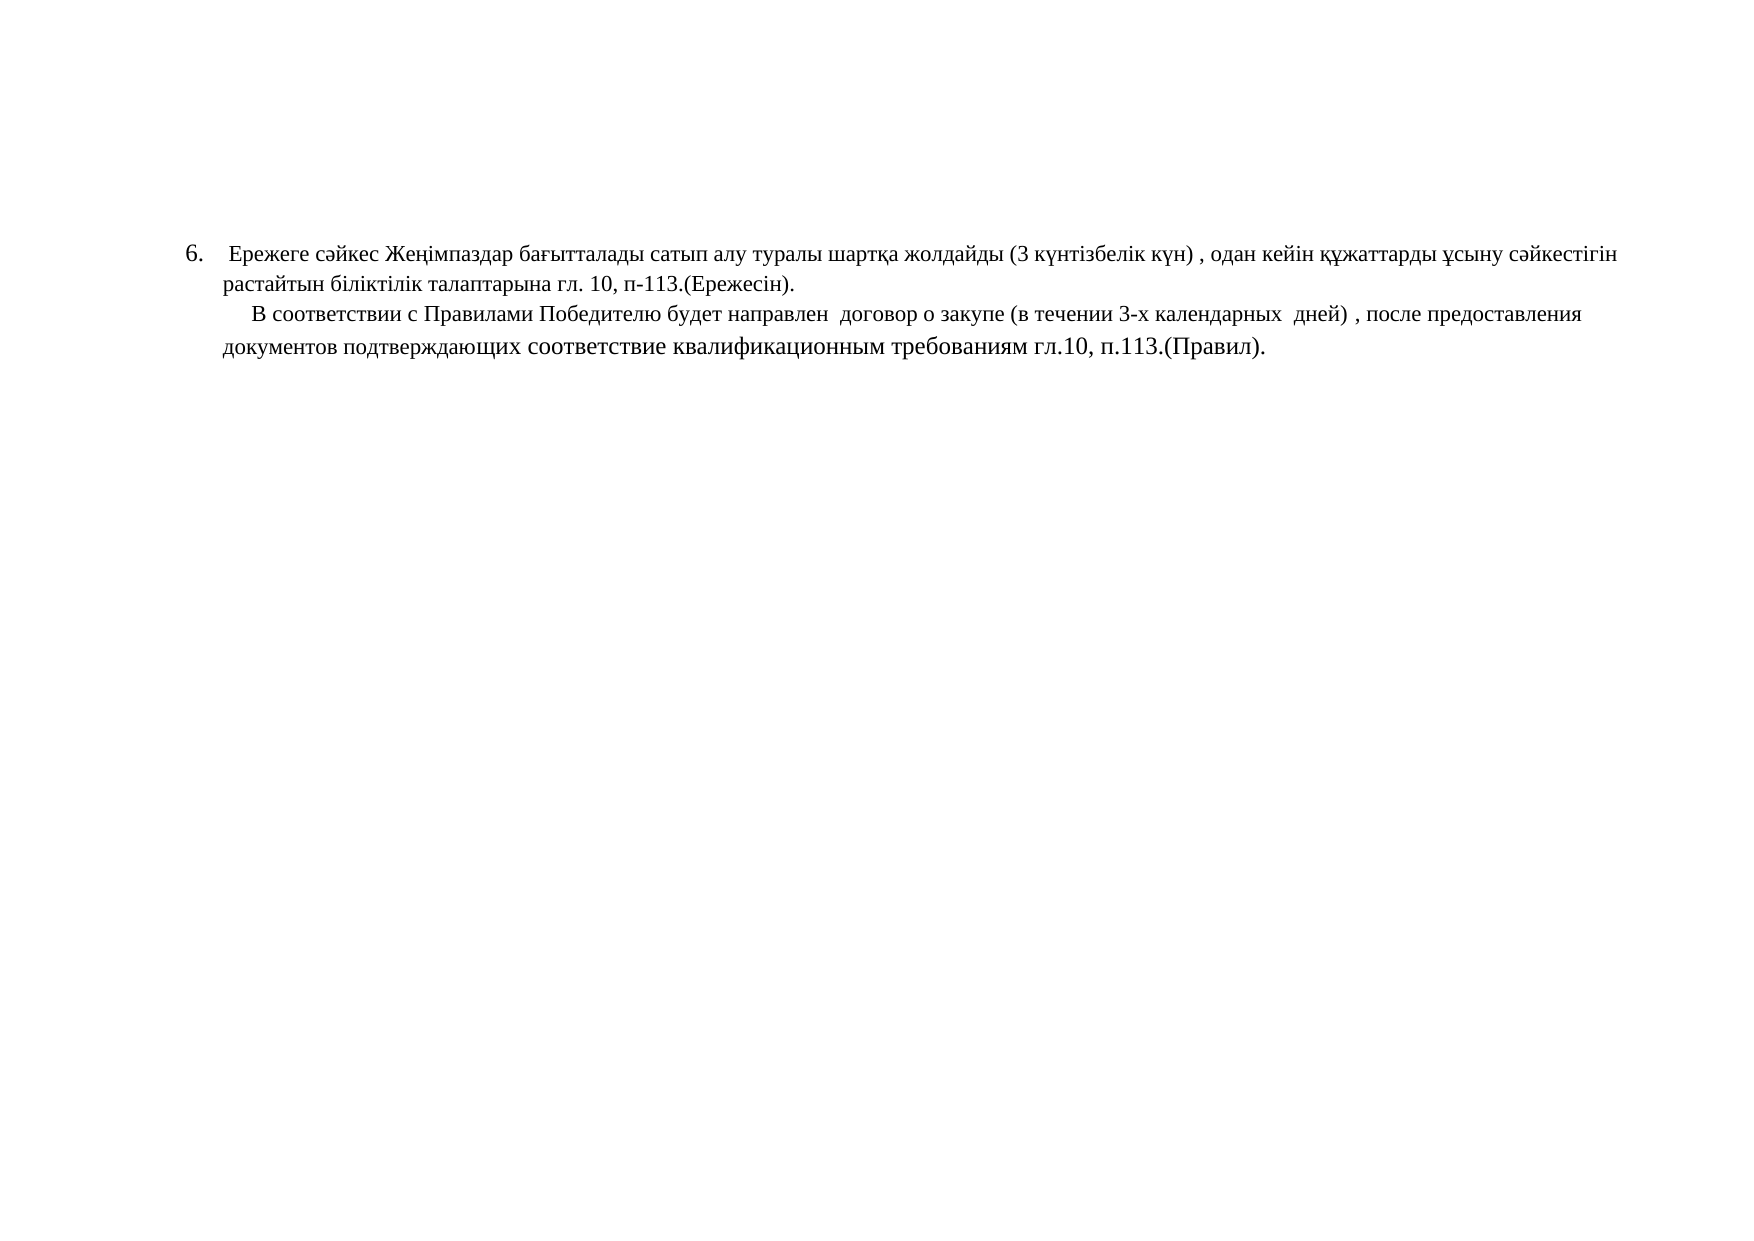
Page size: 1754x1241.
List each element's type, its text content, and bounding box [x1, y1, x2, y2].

list Ережеге сәйкес Жеңімпаздар бағытталады сатып алу туралы шартқа жолдайды (3 күнтізбелік күн) , одан кейін құжаттарды ұсыну сәйкестігін растайтын біліктілік талаптарына гл. 10, п-113.(Ережесін). [185, 238, 1636, 297]
text В соответствии с Правилами Победителю будет направлен договор о закупе (в течении 3-х календарных дней) , после предоставления документов подтверждающих соответствие квалификационным требованиям гл.10, п.113.(Правил). [223, 300, 1636, 360]
